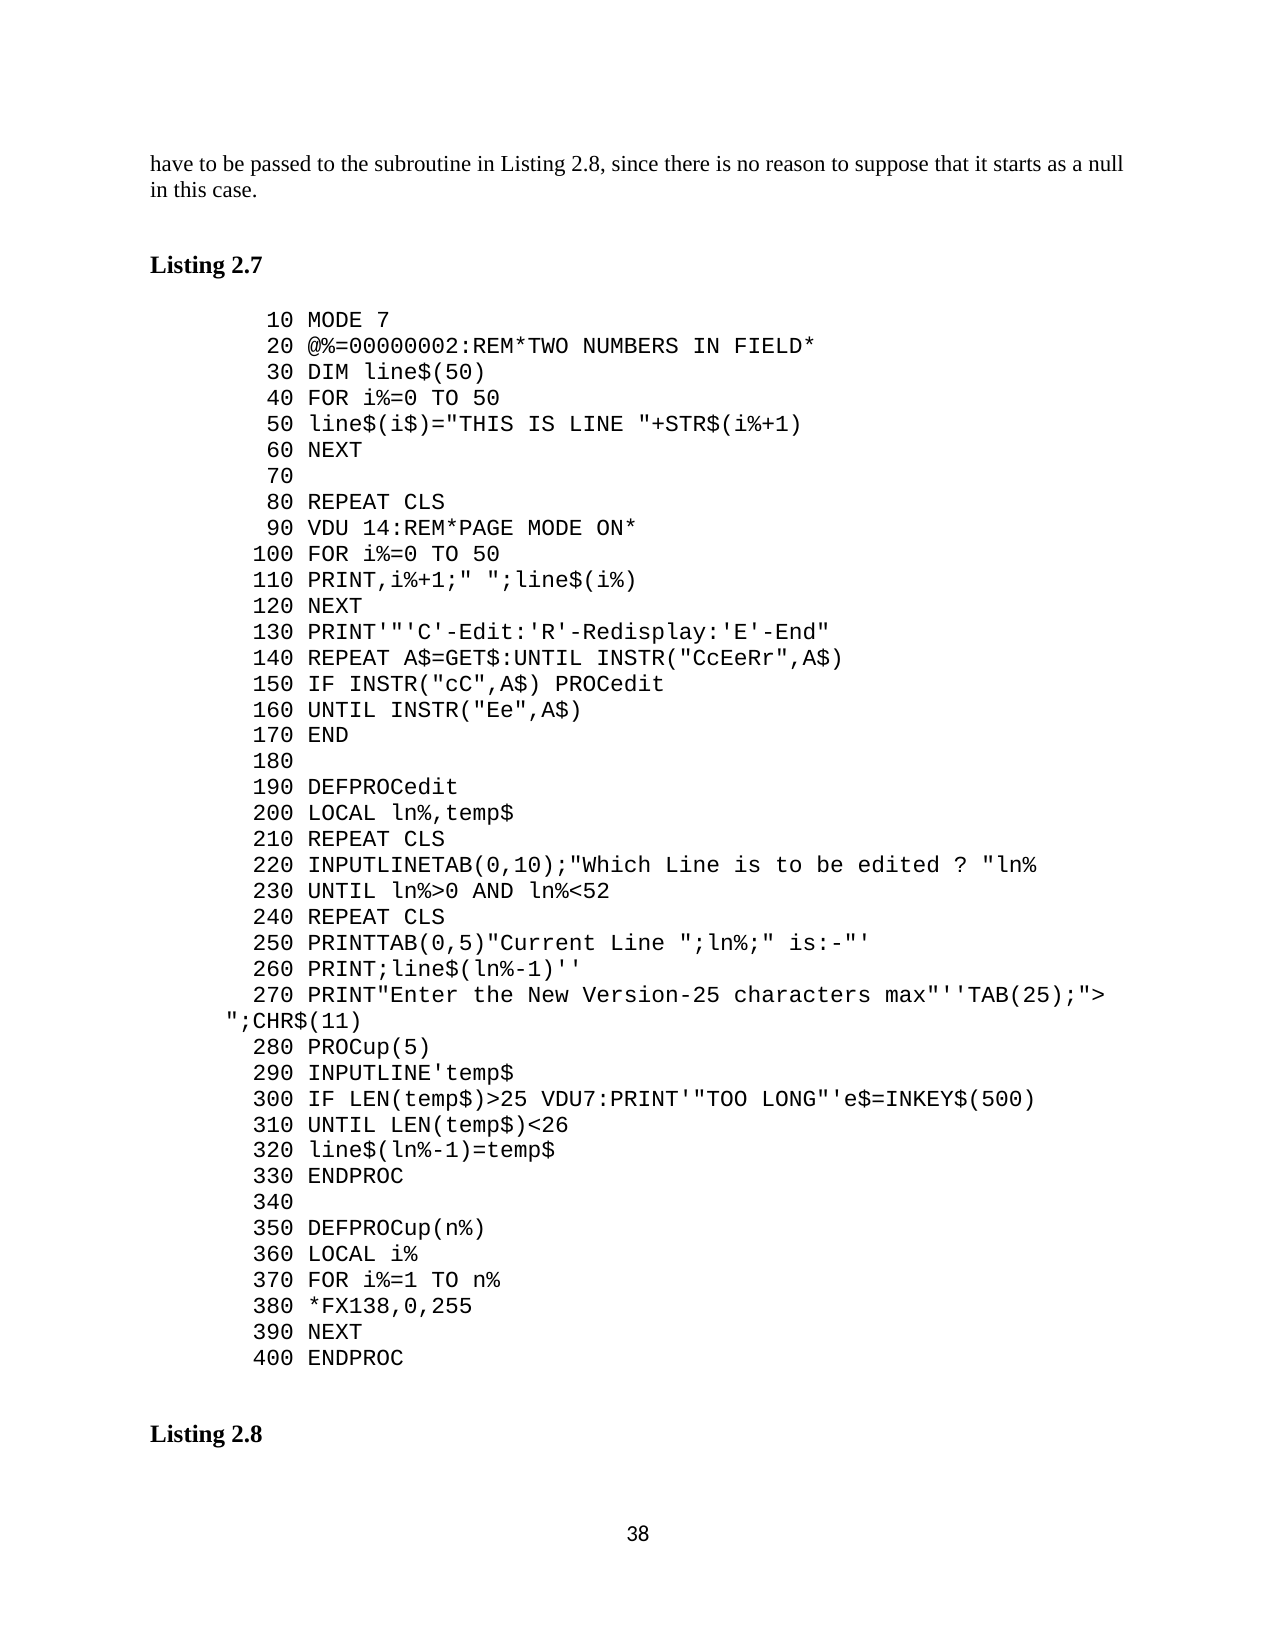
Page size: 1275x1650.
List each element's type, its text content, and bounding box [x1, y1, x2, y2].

text 180 [225, 750, 1125, 776]
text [150, 150, 1125, 203]
text 40 FOR i%=0 TO 50 [225, 387, 1125, 413]
text 300 IF LEN(temp$)>25 VDU7:PRINT'"TOO LONG"'e$=INKEY$(500) [225, 1087, 1125, 1113]
text 340 [225, 1191, 1125, 1217]
text 250 PRINTTAB(0,5)"Current Line ";ln%;" is:-"' [225, 931, 1125, 957]
text 220 INPUTLINETAB(0,10);"Which Line is to be edited ? "ln% [225, 853, 1125, 879]
text 90 VDU 14:REM*PAGE MODE ON* [225, 516, 1125, 542]
text 30 DIM line$(50) [225, 361, 1125, 387]
text 160 UNTIL INSTR("Ee",A$) [225, 698, 1125, 724]
text 100 FOR i%=0 TO 50 [225, 542, 1125, 568]
text 140 REPEAT A$=GET$:UNTIL INSTR("CcEeRr",A$) [225, 646, 1125, 672]
text 240 REPEAT CLS [225, 905, 1125, 931]
text 350 DEFPROCup(n%) [225, 1217, 1125, 1243]
text 270 PRINT"Enter the New Version-25 characters max"''TAB(25);"> [225, 983, 1125, 1009]
text 310 UNTIL LEN(temp$)<26 [225, 1113, 1125, 1139]
subtitle Listing 2.7 [150, 250, 1125, 279]
text 190 DEFPROCedit [225, 776, 1125, 802]
subtitle Listing 2.8 [150, 1419, 1125, 1448]
text 130 PRINT'"'C'-Edit:'R'-Redisplay:'E'-End" [225, 620, 1125, 646]
text 320 line$(ln%-1)=temp$ [225, 1139, 1125, 1165]
text 150 IF INSTR("cC",A$) PROCedit [225, 672, 1125, 698]
text 370 FOR i%=1 TO n% [225, 1268, 1125, 1294]
text 120 NEXT [225, 594, 1125, 620]
text 330 ENDPROC [225, 1165, 1125, 1191]
text 80 REPEAT CLS [225, 490, 1125, 516]
text 290 INPUTLINE'temp$ [225, 1061, 1125, 1087]
text 400 ENDPROC [225, 1346, 1125, 1372]
text 380 *FX138,0,255 [225, 1294, 1125, 1320]
text 20 @%=00000002:REM*TWO NUMBERS IN FIELD* [225, 335, 1125, 361]
text 10 MODE 7 [225, 309, 1125, 335]
text 210 REPEAT CLS [225, 828, 1125, 853]
text 200 LOCAL ln%,temp$ [225, 802, 1125, 828]
text 50 line$(i$)="THIS IS LINE "+STR$(i%+1) [225, 413, 1125, 438]
text 70 [225, 464, 1125, 490]
text 110 PRINT,i%+1;" ";line$(i%) [225, 568, 1125, 594]
text 260 PRINT;line$(ln%-1)'' [225, 957, 1125, 983]
text 390 NEXT [225, 1320, 1125, 1346]
text 230 UNTIL ln%>0 AND ln%<52 [225, 879, 1125, 905]
text 60 NEXT [225, 438, 1125, 464]
text 280 PROCup(5) [225, 1035, 1125, 1061]
text 360 LOCAL i% [225, 1243, 1125, 1268]
text 170 END [225, 724, 1125, 750]
text ";CHR$(11) [225, 1009, 1125, 1035]
